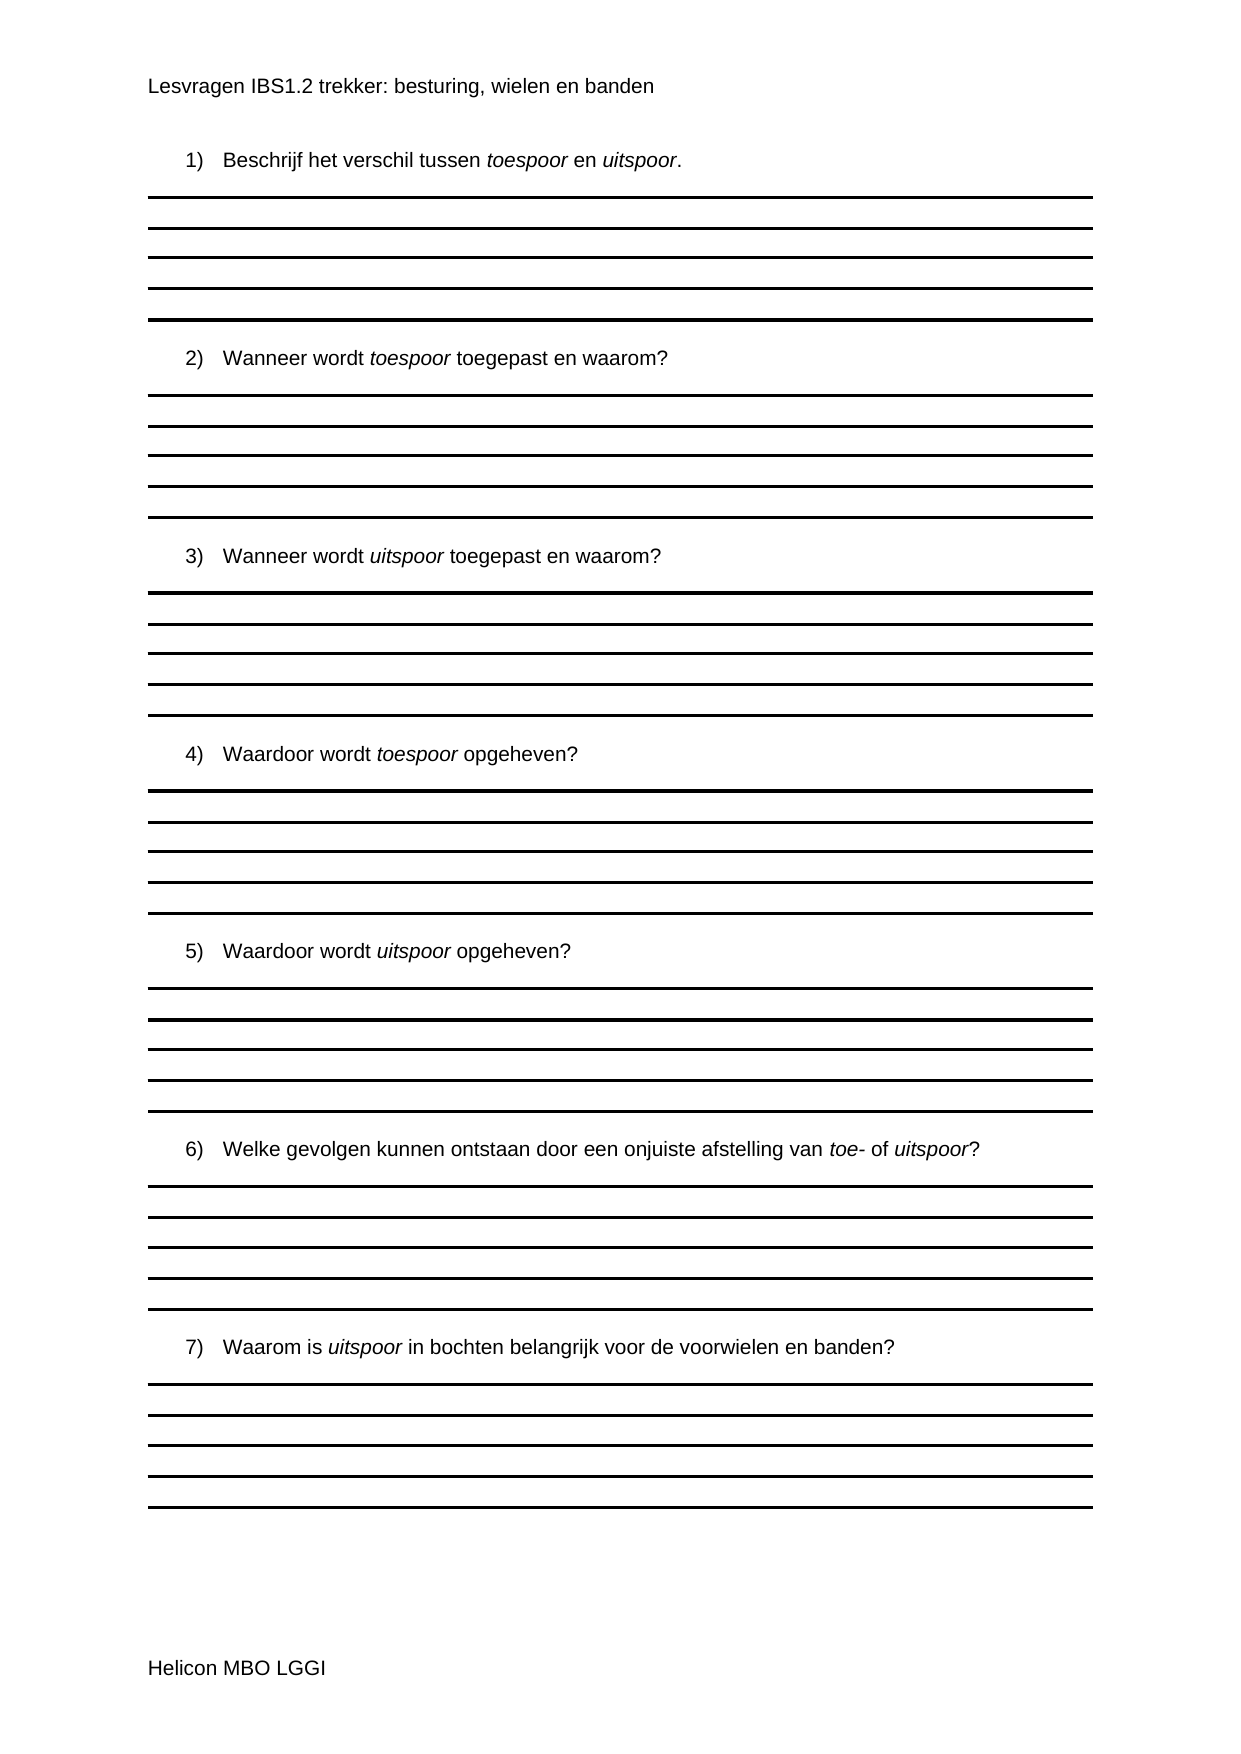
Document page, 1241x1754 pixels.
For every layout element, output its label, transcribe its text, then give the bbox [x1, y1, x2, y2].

list Waardoor wordt toespoor opgeheven? [185, 741, 1093, 765]
list Wanneer wordt uitspoor toegepast en waarom? [185, 543, 1093, 567]
list Wanneer wordt toespoor toegepast en waarom? [185, 346, 1093, 369]
list Waarom is uitspoor in bochten belangrijk voor de voorwielen en banden? [185, 1335, 1093, 1359]
list Beschrijf het verschil tussen toespoor en uitspoor. [185, 148, 1093, 172]
list Welke gevolgen kunnen ontstaan door een onjuiste afstelling van toe- of uitspoor? [185, 1137, 1093, 1161]
list Waardoor wordt uitspoor opgeheven? [185, 939, 1093, 963]
